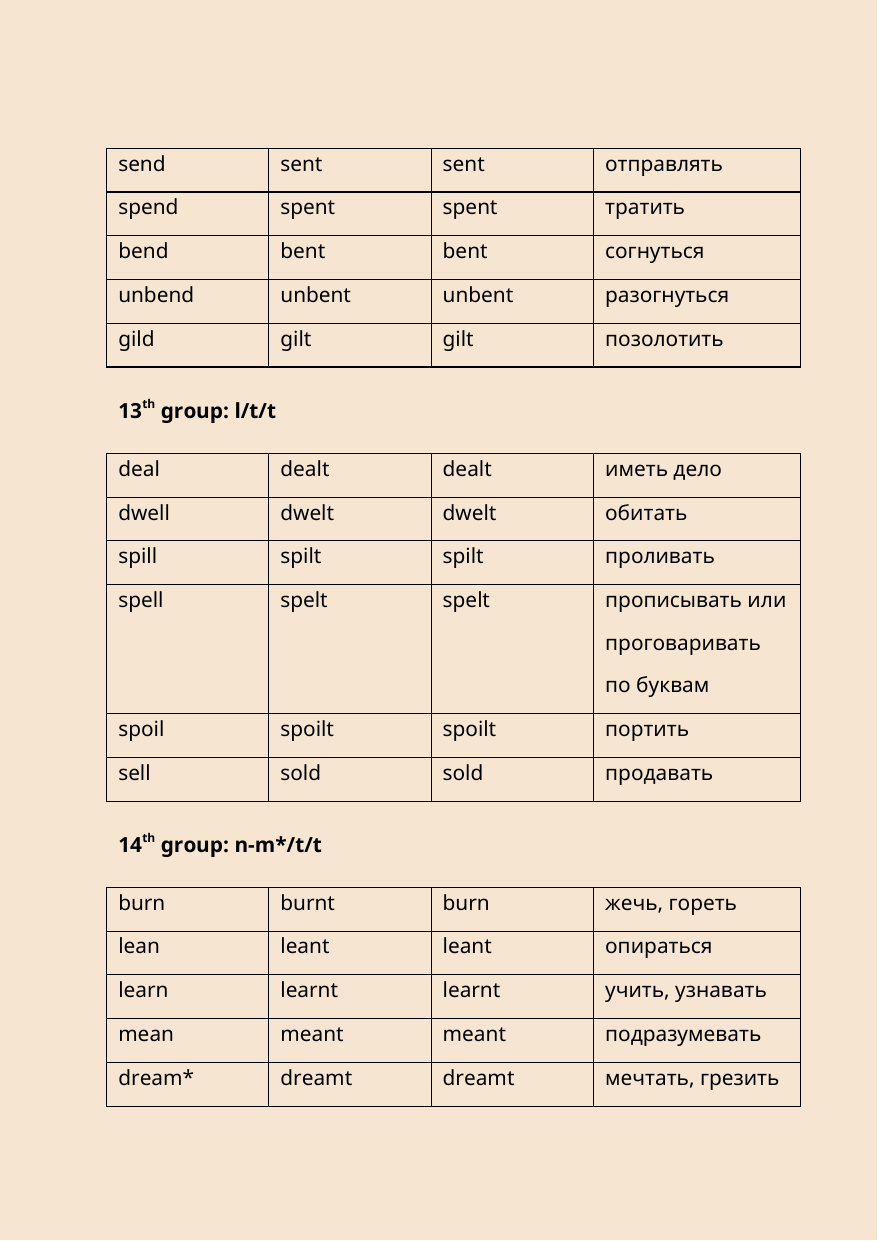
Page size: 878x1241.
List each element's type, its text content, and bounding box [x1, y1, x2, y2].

table_cell spell [107, 585, 268, 713]
table_cell учить, узнавать [594, 975, 800, 1018]
table_cell gilt [432, 324, 593, 366]
table_cell разогнуться [594, 280, 800, 323]
table_cell sold [269, 758, 431, 801]
table_cell позолотить [594, 324, 800, 366]
table_cell dream* [107, 1063, 268, 1106]
table_cell dwelt [432, 498, 593, 540]
table_cell spelt [269, 585, 431, 713]
table_cell spilt [432, 541, 593, 584]
table_cell dwell [107, 498, 268, 540]
table_header жечь, гореть [594, 888, 800, 931]
table_cell проливать [594, 541, 800, 584]
table_cell dwelt [269, 498, 431, 540]
table_cell опираться [594, 932, 800, 974]
table_header иметь дело [594, 454, 800, 497]
table_cell spilt [269, 541, 431, 584]
table_cell обитать [594, 498, 800, 540]
table_cell sell [107, 758, 268, 801]
table_header burn [107, 888, 268, 931]
table_cell learnt [269, 975, 431, 1018]
table_cell spend [107, 193, 268, 235]
text 13th group: l/t/t [118, 396, 759, 424]
table_cell meant [269, 1019, 431, 1062]
table_cell send [107, 149, 268, 191]
table_cell согнуться [594, 236, 800, 279]
table_cell bent [269, 236, 431, 279]
table_cell портить [594, 714, 800, 757]
table_cell spoil [107, 714, 268, 757]
table_cell meant [432, 1019, 593, 1062]
table_cell тратить [594, 193, 800, 235]
table_cell dreamt [432, 1063, 593, 1106]
table_cell mean [107, 1019, 268, 1062]
table_cell продавать [594, 758, 800, 801]
table_cell learn [107, 975, 268, 1018]
table_cell spent [432, 193, 593, 235]
table_cell bend [107, 236, 268, 279]
table_cell мечтать, грезить [594, 1063, 800, 1106]
table_cell spelt [432, 585, 593, 713]
table_cell подразумевать [594, 1019, 800, 1062]
table_cell spoilt [432, 714, 593, 757]
table_cell gilt [269, 324, 431, 366]
table_cell sold [432, 758, 593, 801]
table_cell spent [269, 193, 431, 235]
table_header deal [107, 454, 268, 497]
table_cell lean [107, 932, 268, 974]
table_header burnt [269, 888, 431, 931]
table_cell bent [432, 236, 593, 279]
table_cell leant [432, 932, 593, 974]
table_cell отправлять [594, 149, 800, 191]
table_header burn [432, 888, 593, 931]
table_cell sent [269, 149, 431, 191]
table_cell sent [432, 149, 593, 191]
text 14th group: n-m*/t/t [118, 830, 759, 858]
table_cell unbend [107, 280, 268, 323]
table_cell unbent [432, 280, 593, 323]
table_cell learnt [432, 975, 593, 1018]
table_cell spill [107, 541, 268, 584]
table_header dealt [432, 454, 593, 497]
table_cell leant [269, 932, 431, 974]
table_cell dreamt [269, 1063, 431, 1106]
table_cell spoilt [269, 714, 431, 757]
table_cell прописывать или проговаривать по буквам [594, 585, 800, 713]
table_header dealt [269, 454, 431, 497]
table_cell unbent [269, 280, 431, 323]
table_cell gild [107, 324, 268, 366]
